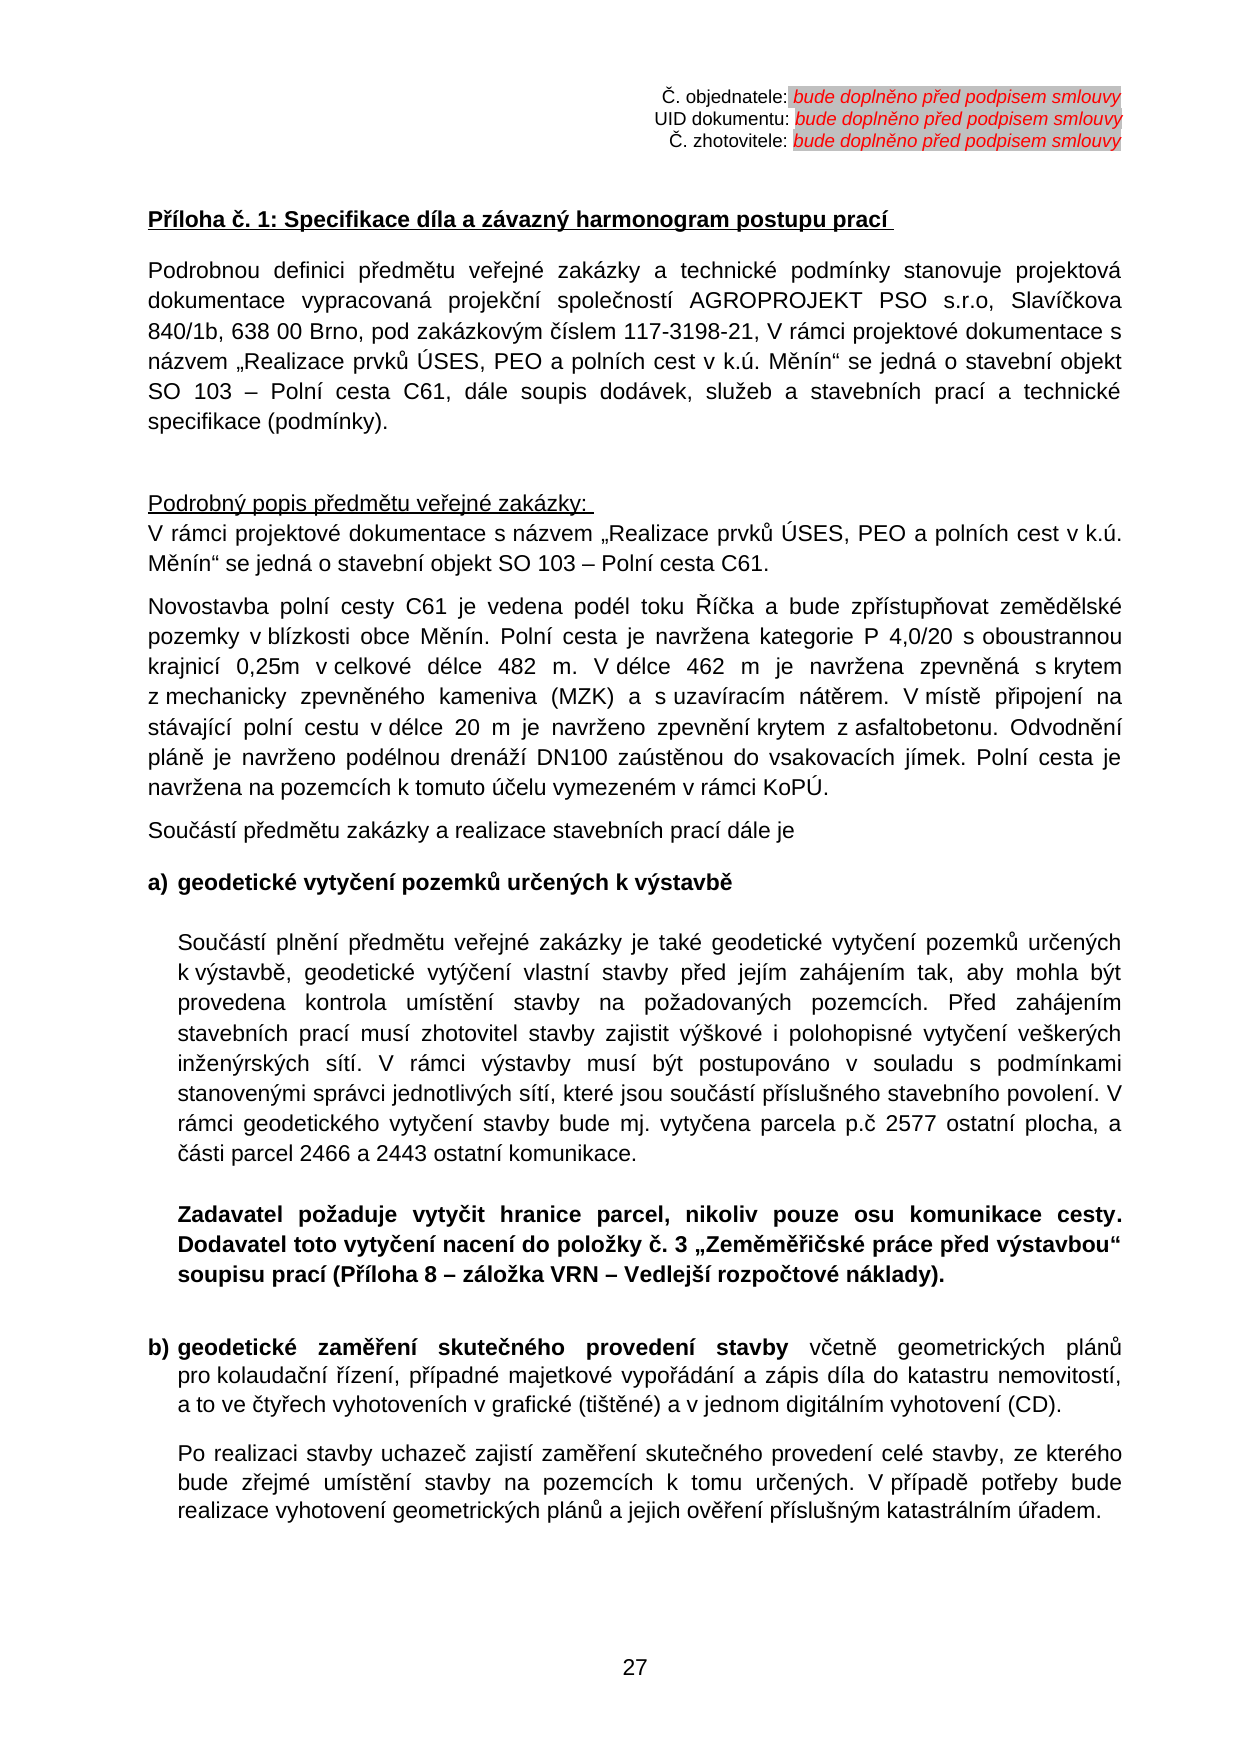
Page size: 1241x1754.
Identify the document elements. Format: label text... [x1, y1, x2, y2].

list geodetické zaměření skutečného provedení stavby včetně geometrických plánů pro kolaudační řízení, případné majetkové vypořádání a zápis díla do katastru nemovitostí, a to ve čtyřech vyhotoveních v grafické (tištěné) a v jednom digitálním vyhotovení (CD). [148, 1334, 1122, 1417]
list geodetické vytyčení pozemků určených k výstavbě [148, 868, 1122, 895]
text Součástí plnění předmětu veřejné zakázky je také geodetické vytyčení pozemků určených k výstavbě, geodetické vytýčení vlastní stavby před jejím zahájením tak, aby mohla být provedena kontrola umístění stavby na požadovaných pozemcích. Před zahájením stavebních prací musí zhotovitel stavby zajistit výškové i polohopisné vytyčení veškerých inženýrských sítí. V rámci výstavby musí být postupováno v souladu s podmínkami stanovenými správci jednotlivých sítí, které jsou součástí příslušného stavebního povolení. V rámci geodetického vytyčení stavby bude mj. vytyčena parcela p.č 2577 ostatní plocha, a části parcel 2466 a 2443 ostatní komunikace. [177, 929, 1122, 1167]
text Zadavatel požaduje vytyčit hranice parcel, nikoliv pouze osu komunikace cesty. Dodavatel toto vytyčení nacení do položky č. 3 „Zeměměřičské práce před výstavbou“ soupisu prací (Příloha 8 – záložka VRN – Vedlejší rozpočtové náklady). [177, 1201, 1122, 1287]
text Po realizaci stavby uchazeč zajistí zaměření skutečného provedení celé stavby, ze kterého bude zřejmé umístění stavby na pozemcích k tomu určených. V případě potřeby bude realizace vyhotovení geometrických plánů a jejich ověření příslušným katastrálním úřadem. [177, 1440, 1122, 1523]
text Podrobnou definici předmětu veřejné zakázky a technické podmínky stanovuje projektová dokumentace vypracovaná projekční společností AGROPROJEKT PSO s.r.o, Slavíčkova 840/1b, 638 00 Brno, pod zakázkovým číslem 117-3198-21, V rámci projektové dokumentace s názvem „Realizace prvků ÚSES, PEO a polních cest v k.ú. Měnín“ se jedná o stavební objekt SO 103 – Polní cesta C61, dále soupis dodávek, služeb a stavebních prací a technické specifikace (podmínky). [148, 257, 1122, 434]
text Podrobný popis předmětu veřejné zakázky: [148, 489, 1122, 516]
text V rámci projektové dokumentace s názvem „Realizace prvků ÚSES, PEO a polních cest v k.ú. Měnín“ se jedná o stavební objekt SO 103 – Polní cesta C61. [148, 520, 1122, 576]
text Součástí předmětu zakázky a realizace stavebních prací dále je [148, 817, 1122, 843]
text Příloha č. 1: Specifikace díla a závazný harmonogram postupu prací [148, 206, 1122, 232]
list Novostavba polní cesty C61 je vedena podél toku Říčka a bude zpřístupňovat zemědělské pozemky v blízkosti obce Měnín. Polní cesta je navržena kategorie P 4,0/20 s oboustrannou krajnicí 0,25m v celkové délce 482 m. V délce 462 m je navržena zpevněná s krytem z mechanicky zpevněného kameniva (MZK) a s uzavíracím nátěrem. V místě připojení na stávající polní cestu v délce 20 m je navrženo zpevnění krytem z asfaltobetonu. Odvodnění pláně je navrženo podélnou drenáží DN100 zaústěnou do vsakovacích jímek. Polní cesta je navržena na pozemcích k tomuto účelu vymezeném v rámci KoPÚ. [148, 593, 1122, 800]
